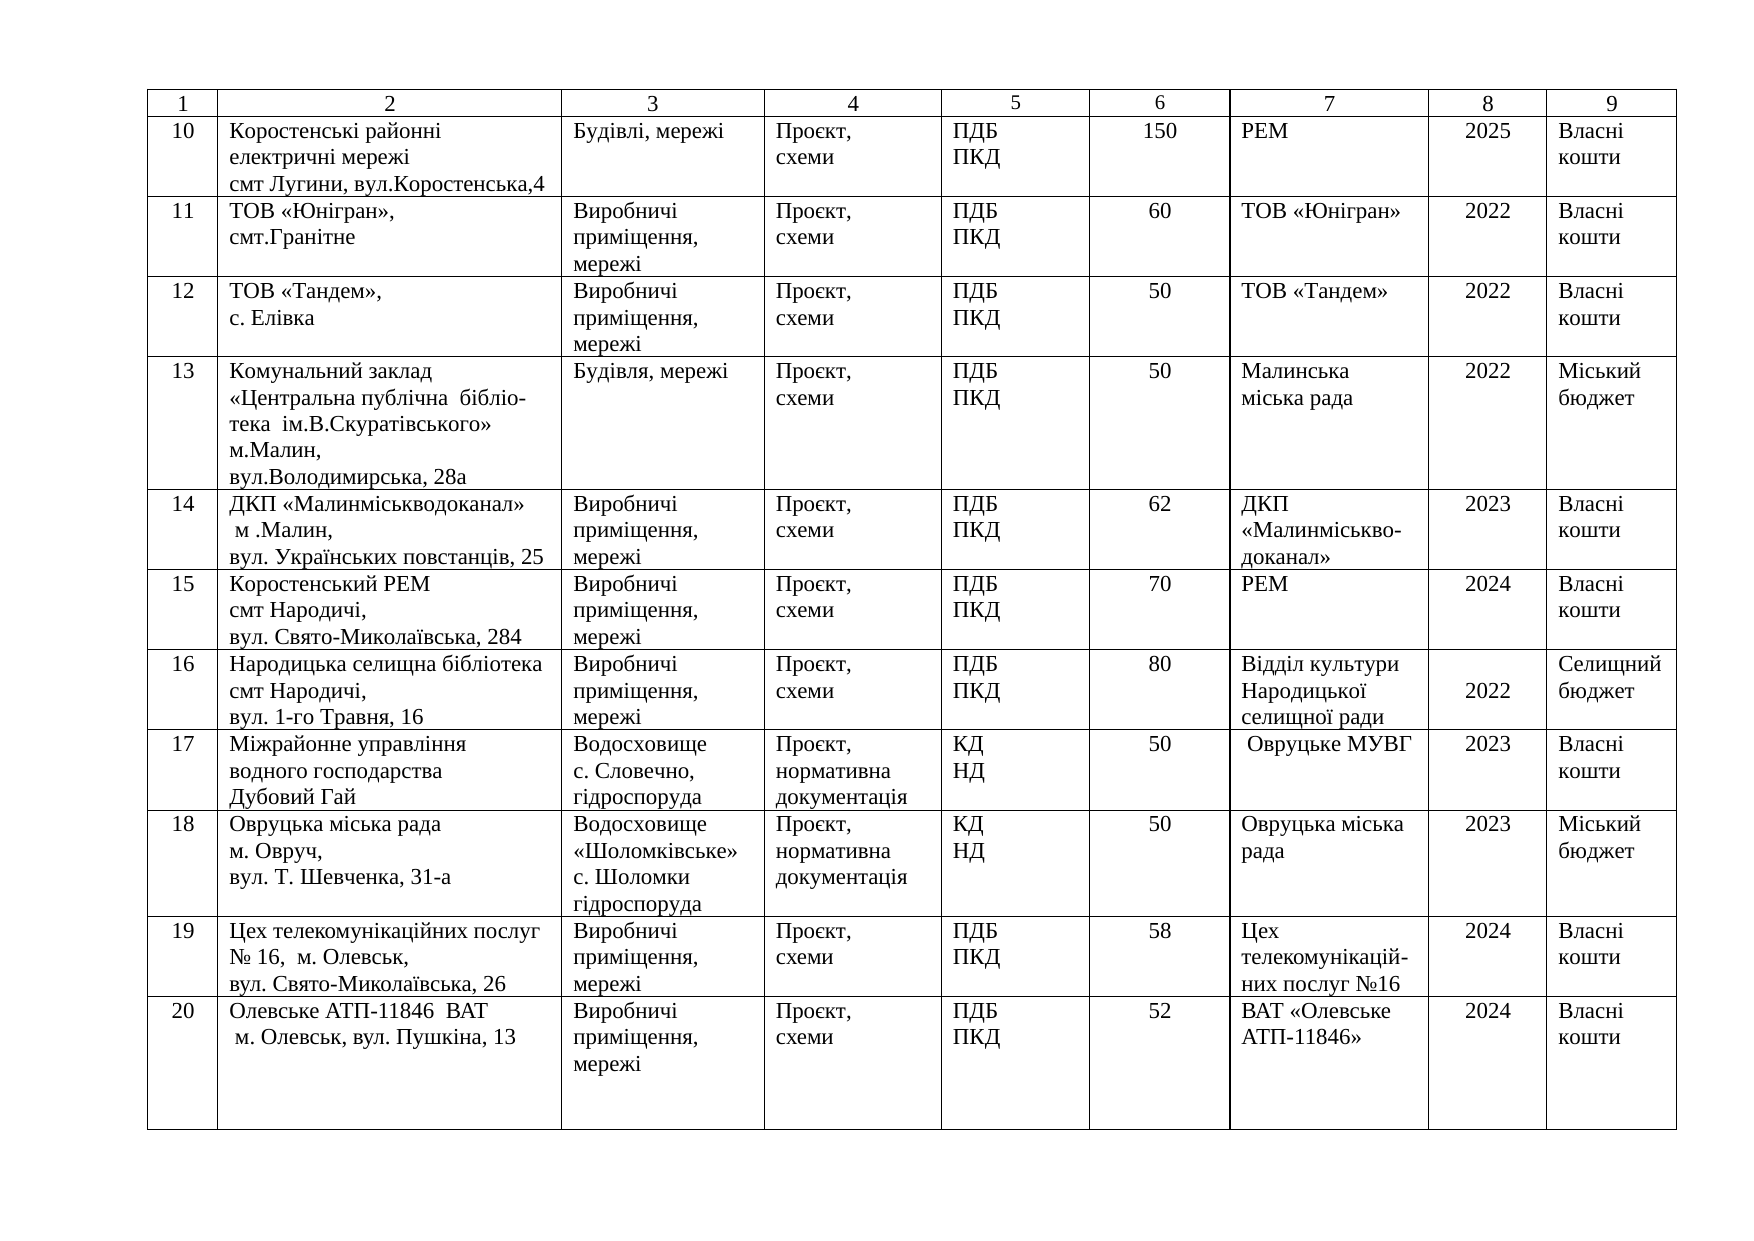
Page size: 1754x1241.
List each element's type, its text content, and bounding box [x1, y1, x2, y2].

table_cell Виробничі приміщення, мережі [562, 490, 764, 569]
table_cell Олевське АТП-11846 ВАТ м. Олевськ, вул. Пушкіна, 13 [218, 997, 561, 1129]
table_cell 2024 [1429, 570, 1546, 649]
table_cell 2023 [1429, 811, 1546, 916]
table_cell 60 [1090, 197, 1229, 276]
table_cell Коростенський РЕМ смт Народичі, вул. Свято-Миколаївська, 284 [218, 570, 561, 649]
table_cell 13 [148, 357, 217, 489]
table_cell 14 [148, 490, 217, 569]
table_cell Власні кошти [1547, 570, 1676, 649]
table_cell Виробничі приміщення, мережі [562, 570, 764, 649]
table_cell Проєкт, схеми [765, 917, 941, 996]
table_cell Проєкт, схеми [765, 650, 941, 729]
table_cell ТОВ «Тандем» [1231, 277, 1428, 356]
table_cell Власні кошти [1547, 490, 1676, 569]
table_cell Коростенські районні електричні мережі смт Лугини, вул.Коростенська,4 [218, 117, 561, 196]
table_cell 16 [148, 650, 217, 729]
table_cell Проєкт, схеми [765, 490, 941, 569]
table_cell Будівля, мережі [562, 357, 764, 489]
table_cell Проєкт, схеми [765, 197, 941, 276]
table_cell 5 [942, 90, 1089, 116]
table_cell Проєкт, нормативна документація [765, 811, 941, 916]
table_cell 8 [1429, 90, 1546, 116]
table_cell ПДБ ПКД [942, 917, 1089, 996]
table_cell 15 [148, 570, 217, 649]
table_cell ПДБ ПКД [942, 277, 1089, 356]
table_cell 11 [148, 197, 217, 276]
table_cell ПДБ ПКД [942, 357, 1089, 489]
table_cell ПДБ ПКД [942, 197, 1089, 276]
table_cell Водосховище «Шоломківське» с. Шоломки гідроспоруда [562, 811, 764, 916]
table_cell 58 [1090, 917, 1229, 996]
table_cell Проєкт, схеми [765, 277, 941, 356]
table_cell Власні кошти [1547, 197, 1676, 276]
table_cell 50 [1090, 811, 1229, 916]
table_cell 20 [148, 997, 217, 1129]
table_cell Виробничі приміщення, мережі [562, 197, 764, 276]
table_cell Виробничі приміщення, мережі [562, 917, 764, 996]
table_cell Власні кошти [1547, 730, 1676, 809]
table_cell Проєкт, схеми [765, 997, 941, 1129]
table_cell ТОВ «Юнігран» [1231, 197, 1428, 276]
table_cell 6 [1090, 90, 1229, 116]
table_cell 52 [1090, 997, 1229, 1129]
table_cell 7 [1231, 90, 1428, 116]
table_cell 80 [1090, 650, 1229, 729]
table_cell 3 [562, 90, 764, 116]
table_cell Цех телекомунікаційних послуг № 16, м. Олевськ, вул. Свято-Миколаївська, 26 [218, 917, 561, 996]
table_cell КД НД [942, 811, 1089, 916]
table_cell 1 [148, 90, 217, 116]
table_cell 50 [1090, 730, 1229, 809]
table_cell Овруцьке МУВГ [1231, 730, 1428, 809]
table_cell Комунальний заклад «Центральна публічна бібліо- тека ім.В.Скуратівського» м.Малин, вул.Володимирська, 28а [218, 357, 561, 489]
table_cell 12 [148, 277, 217, 356]
table_cell ПДБ ПКД [942, 117, 1089, 196]
table_cell 2022 [1429, 357, 1546, 489]
table_cell 70 [1090, 570, 1229, 649]
table_cell Овруцька міська рада м. Овруч, вул. Т. Шевченка, 31-а [218, 811, 561, 916]
table_cell ПДБ ПКД [942, 570, 1089, 649]
table_cell КД НД [942, 730, 1089, 809]
table_cell Власні кошти [1547, 917, 1676, 996]
table_cell 2025 [1429, 117, 1546, 196]
table_cell Водосховище с. Словечно, гідроспоруда [562, 730, 764, 809]
table_cell 2024 [1429, 997, 1546, 1129]
table_cell Цех телекомунікацій-них послуг №16 [1231, 917, 1428, 996]
table_cell Народицька селищна бібліотека смт Народичі, вул. 1-го Травня, 16 [218, 650, 561, 729]
table_cell 19 [148, 917, 217, 996]
table_cell 50 [1090, 357, 1229, 489]
table_cell Виробничі приміщення, мережі [562, 650, 764, 729]
table_cell Будівлі, мережі [562, 117, 764, 196]
table_cell Проєкт, схеми [765, 357, 941, 489]
table_cell 2023 [1429, 490, 1546, 569]
table_cell Проєкт, схеми [765, 117, 941, 196]
table_cell ТОВ «Тандем», с. Елівка [218, 277, 561, 356]
table_cell 50 [1090, 277, 1229, 356]
table_cell 18 [148, 811, 217, 916]
table_cell ПДБ ПКД [942, 490, 1089, 569]
table_cell 4 [765, 90, 941, 116]
table_cell Власні кошти [1547, 277, 1676, 356]
table_cell 150 [1090, 117, 1229, 196]
table_cell ПДБ ПКД [942, 650, 1089, 729]
table_cell 2022 [1429, 197, 1546, 276]
table_cell 2023 [1429, 730, 1546, 809]
table_cell 2022 [1429, 650, 1546, 729]
table_cell РЕМ [1231, 570, 1428, 649]
table_cell Виробничі приміщення, мережі [562, 277, 764, 356]
table_cell Власні кошти [1547, 117, 1676, 196]
table_cell РЕМ [1231, 117, 1428, 196]
table_cell Міський бюджет [1547, 357, 1676, 489]
table_cell Міський бюджет [1547, 811, 1676, 916]
table_cell 9 [1547, 90, 1676, 116]
table_cell Міжрайонне управління водного господарства Дубовий Гай [218, 730, 561, 809]
table_cell Малинська міська рада [1231, 357, 1428, 489]
table_cell ДКП «Малинміськводоканал» м .Малин, вул. Українських повстанців, 25 [218, 490, 561, 569]
table_cell ПДБ ПКД [942, 997, 1089, 1129]
table_cell 10 [148, 117, 217, 196]
table_cell Проєкт, нормативна документація [765, 730, 941, 809]
table_cell Проєкт, схеми [765, 570, 941, 649]
table_cell ДКП «Малинміськво-доканал» [1231, 490, 1428, 569]
table_cell 17 [148, 730, 217, 809]
table_cell ВАТ «Олевське АТП-11846» [1231, 997, 1428, 1129]
table_cell Відділ культури Народицької селищної ради [1231, 650, 1428, 729]
table_cell Виробничі приміщення, мережі [562, 997, 764, 1129]
table_cell 62 [1090, 490, 1229, 569]
table_cell Селищний бюджет [1547, 650, 1676, 729]
table_cell 2022 [1429, 277, 1546, 356]
table_cell Овруцька міська рада [1231, 811, 1428, 916]
table_cell 2024 [1429, 917, 1546, 996]
table_cell 2 [218, 90, 561, 116]
table_cell Власні кошти [1547, 997, 1676, 1129]
table_cell ТОВ «Юнігран», смт.Гранітне [218, 197, 561, 276]
